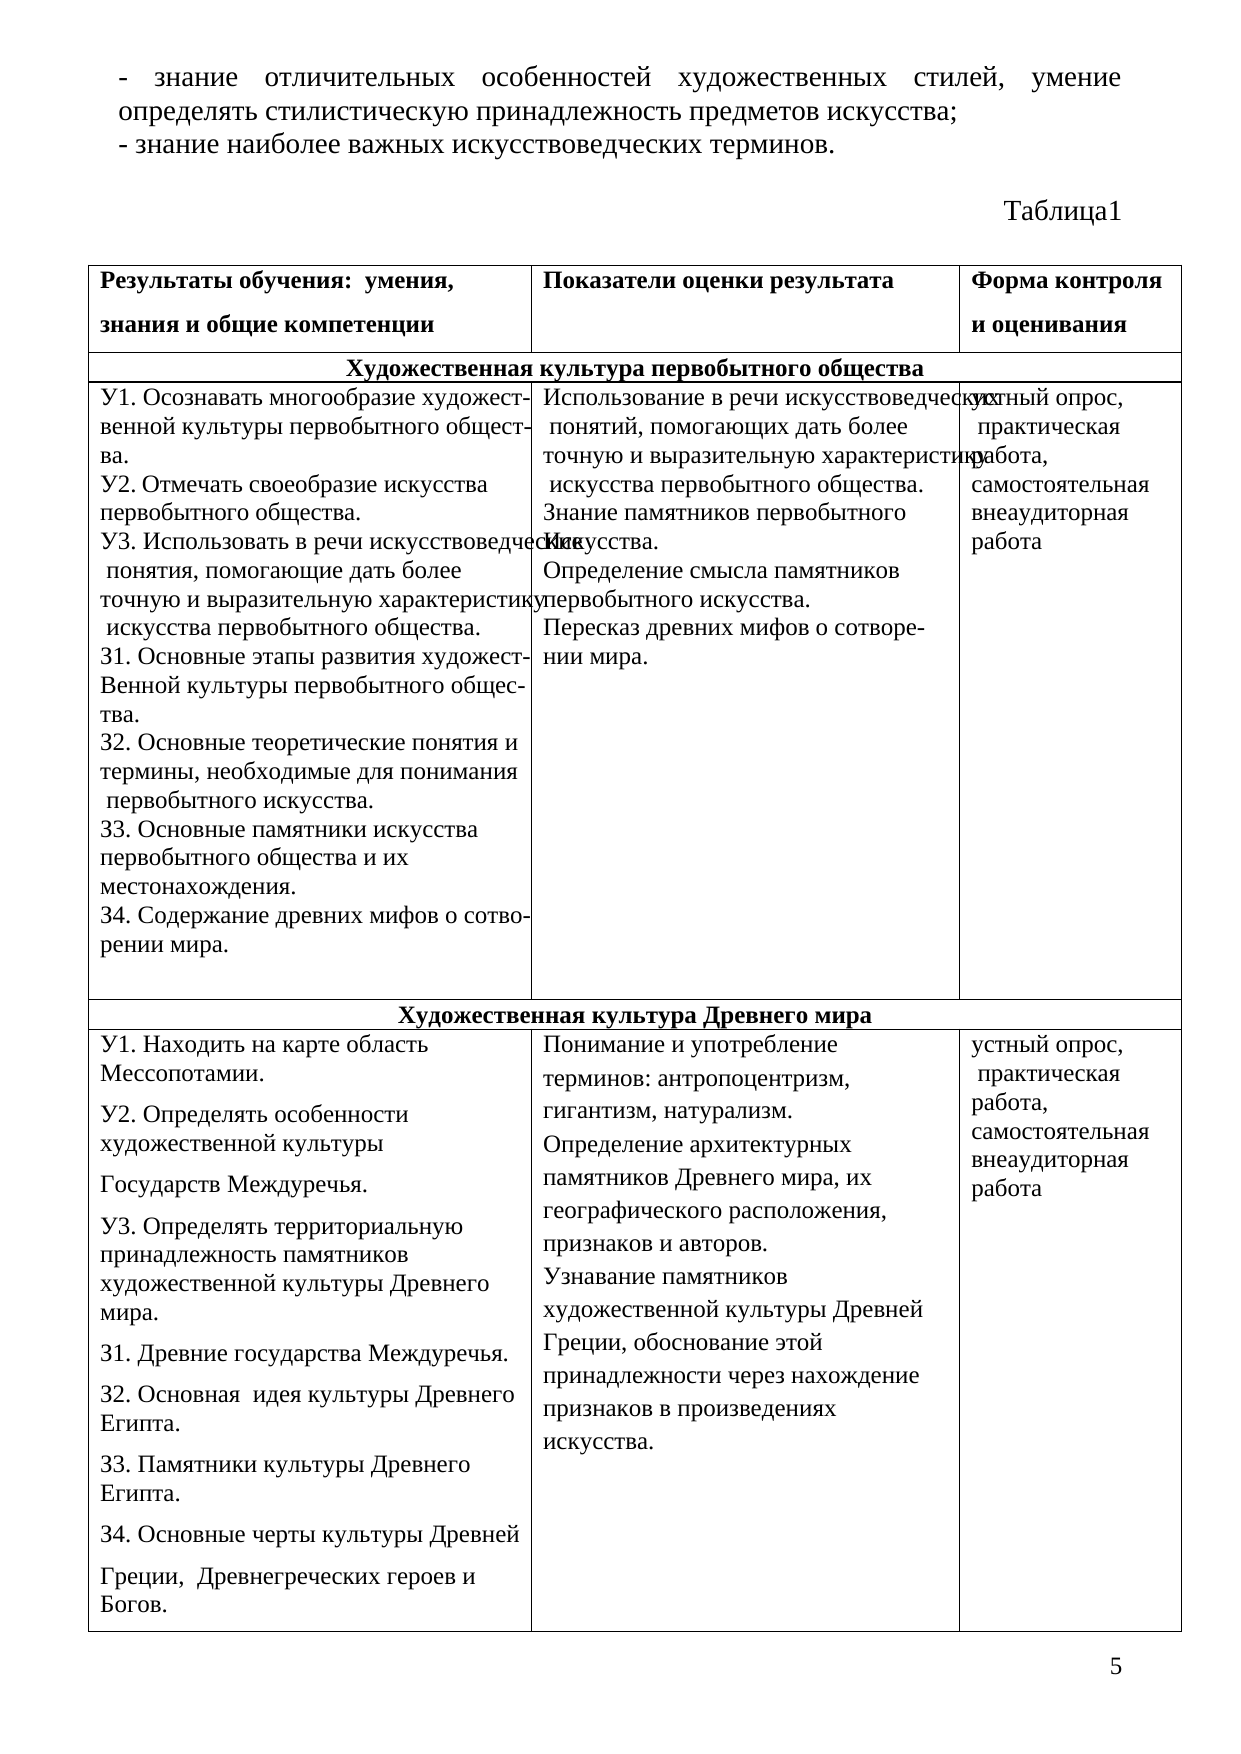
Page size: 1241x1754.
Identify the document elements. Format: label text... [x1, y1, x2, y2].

table_cell устный опрос, практическая работа, самостоятельная внеаудиторная работа [960, 383, 1181, 999]
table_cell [89, 1030, 531, 1631]
table_header Форма контроля и оценивания [960, 266, 1181, 352]
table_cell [532, 1030, 959, 1631]
table_header Показатели оценки результата [532, 266, 959, 352]
table_header Результаты обучения: умения, знания и общие компетенции [89, 266, 531, 352]
text - знание наиболее важных искусствоведческих терминов. [118, 126, 1122, 160]
table_cell Художественная культура Древнего мира [89, 1000, 1181, 1028]
table_cell Использование в речи искусствоведческих понятий, помогающих дать более точную и выразительную характеристику искусства первобытного общества. Знание памятников первобытного Искусства. Определение смысла памятников первобытного искусства. Пересказ древних мифов о сотворе- нии мира. [532, 383, 959, 999]
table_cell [960, 1030, 1181, 1631]
list Таблица1 [193, 193, 1122, 227]
text - знание отличительных особенностей художественных стилей, умение определять стилистическую принадлежность предметов искусства; [118, 59, 1122, 126]
table_cell Художественная культура первобытного общества [89, 353, 1181, 381]
table_cell У1. Осознавать многообразие художест- венной культуры первобытного общест- ва. У2. Отмечать своеобразие искусства первобытного общества. У3. Использовать в речи искусствоведческие понятия, помогающие дать более точную и выразительную характеристику искусства первобытного общества. З1. Основные этапы развития художест- Венной культуры первобытного общес- тва. З2. Основные теоретические понятия и термины, необходимые для понимания первобытного искусства. З3. Основные памятники искусства первобытного общества и их местонахождения. З4. Содержание древних мифов о сотво- рении мира. [89, 383, 531, 999]
